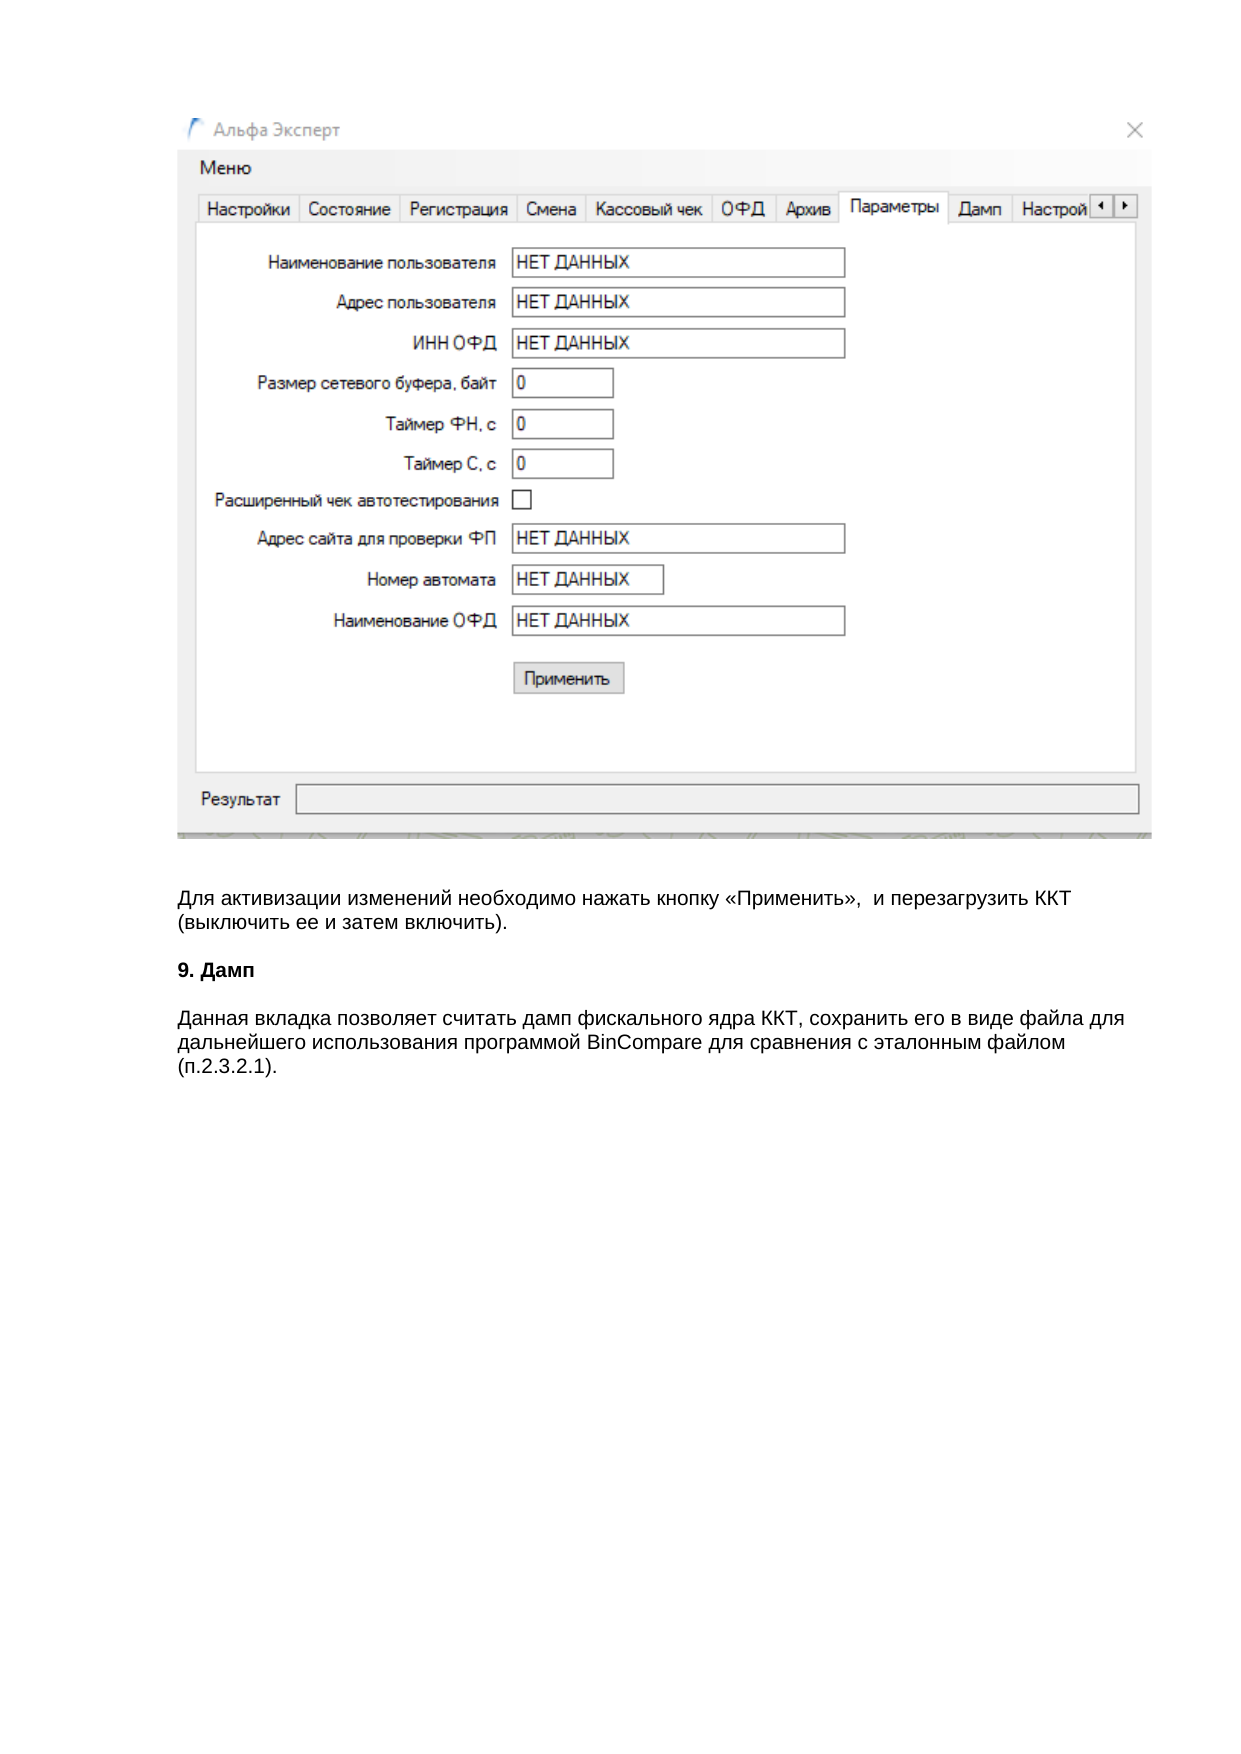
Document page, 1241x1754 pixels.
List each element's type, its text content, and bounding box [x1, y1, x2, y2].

picture [177, 118, 1152, 839]
text Данная вкладка позволяет считать дамп фискального ядра ККТ, сохранить его в виде файла для дальнейшего использования программой BinCompare для сравнения с эталонным файлом (п.2.3.2.1). [177, 1006, 1152, 1078]
text Для активизации изменений необходимо нажать кнопку «Применить», и перезагрузить ККТ (выключить ее и затем включить). [177, 886, 1152, 934]
text 9. Дамп [177, 958, 1152, 982]
